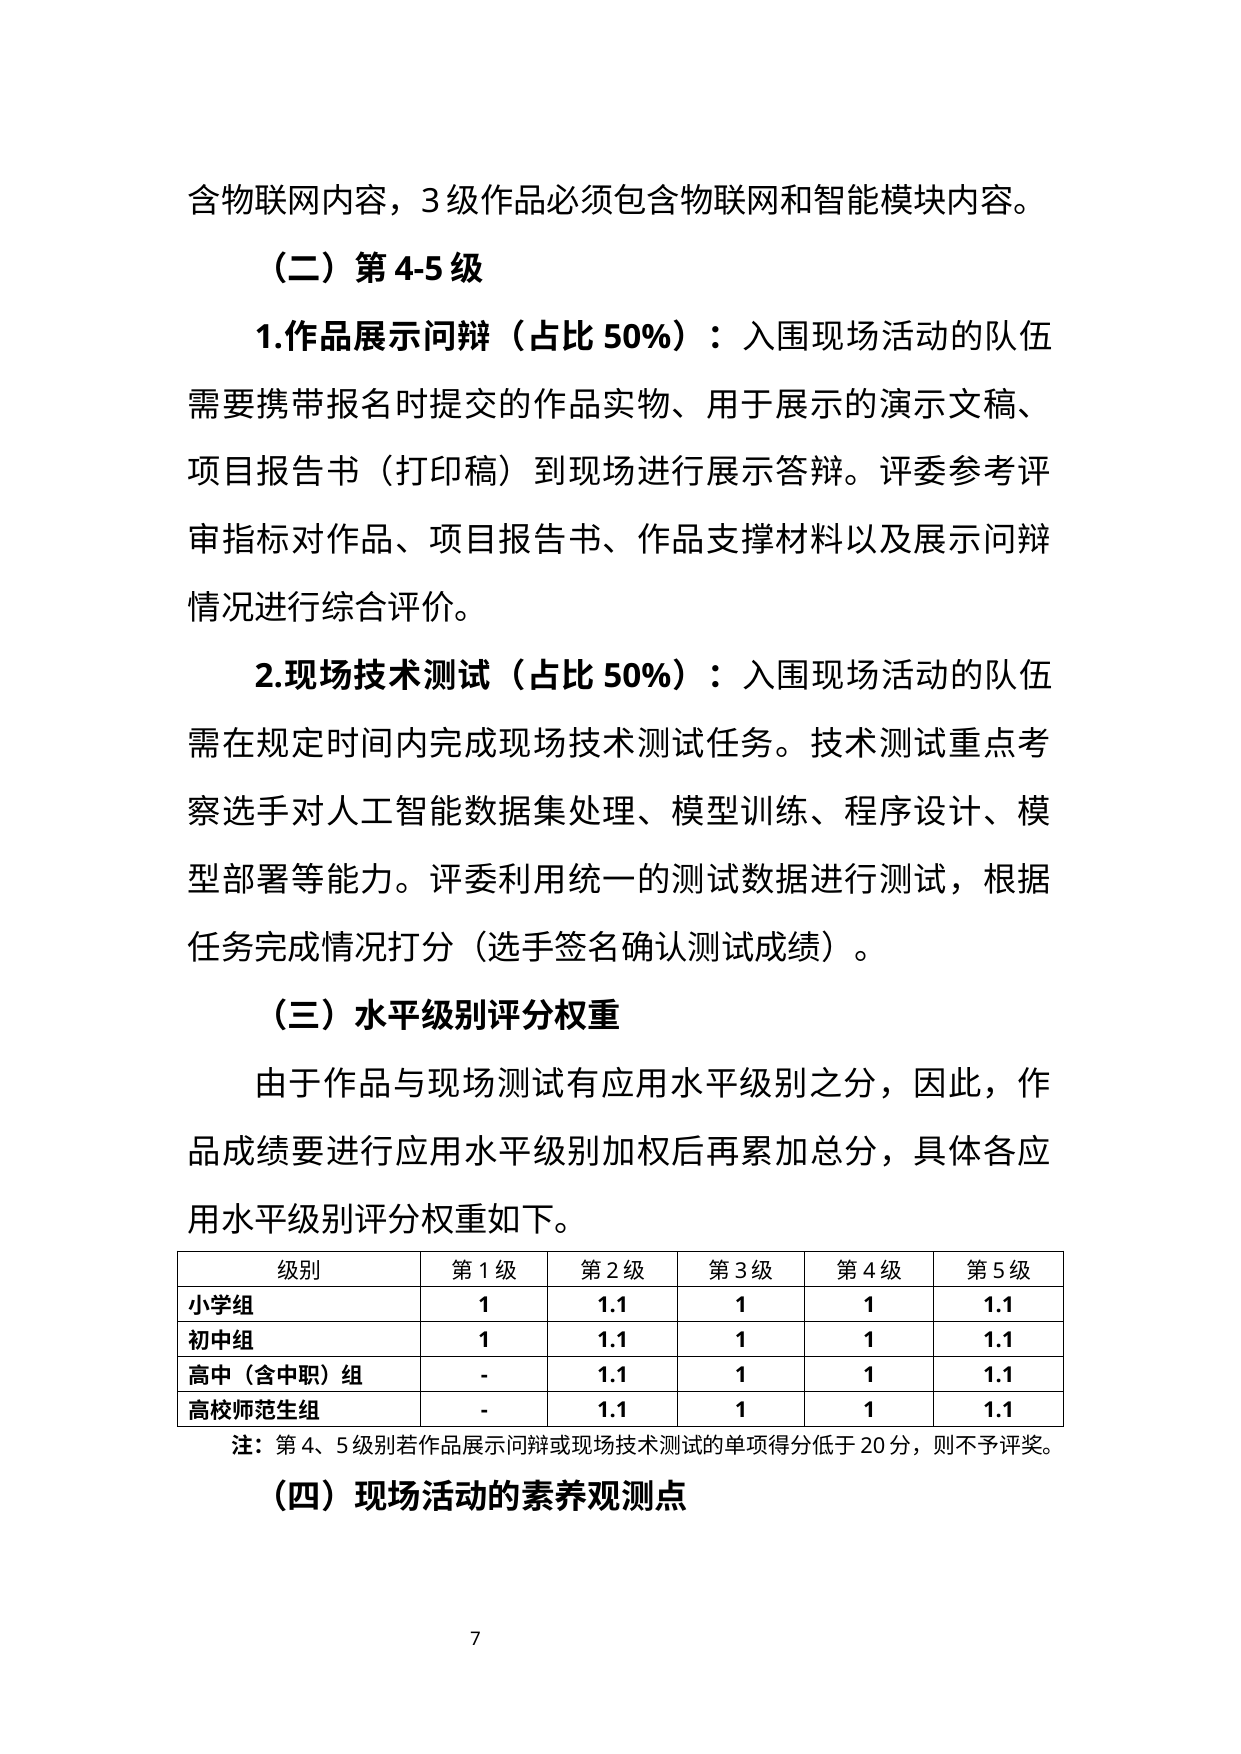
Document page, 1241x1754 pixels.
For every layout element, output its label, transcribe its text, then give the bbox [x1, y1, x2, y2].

text 2.现场技术测试（占比50%）：入围现场活动的队伍需在规定时间内完成现场技术测试任务。技术测试重点考察选手对人工智能数据集处理、模型训练、程序设计、模型部署等能力。评委利用统一的测试数据进行测试，根据任务完成情况打分（选手签名确认测试成绩）。 [187, 639, 1053, 979]
table_cell 小学组 [178, 1287, 420, 1321]
table_cell 1.1 [934, 1287, 1063, 1321]
table_cell 1 [421, 1287, 547, 1321]
table_cell 1 [805, 1357, 933, 1391]
table_cell 1 [678, 1287, 804, 1321]
table_cell 1 [805, 1392, 933, 1426]
table_cell 1 [678, 1357, 804, 1391]
table_cell 1 [678, 1392, 804, 1426]
table_header 第1级 [421, 1252, 547, 1286]
text （四）现场活动的素养观测点 [187, 1461, 1053, 1528]
table_cell 1.1 [548, 1392, 677, 1426]
table_header 第4级 [805, 1252, 933, 1286]
table_cell - [421, 1392, 547, 1426]
table_cell 初中组 [178, 1322, 420, 1356]
table_cell 1.1 [548, 1322, 677, 1356]
table_header 第2级 [548, 1252, 677, 1286]
table_cell 1.1 [548, 1287, 677, 1321]
text （三）水平级别评分权重 [187, 979, 1053, 1047]
table_header 级别 [178, 1252, 420, 1286]
table_cell 1 [678, 1322, 804, 1356]
table_header 第3级 [678, 1252, 804, 1286]
text 1.作品展示问辩（占比50%）：入围现场活动的队伍需要携带报名时提交的作品实物、用于展示的演示文稿、项目报告书（打印稿）到现场进行展示答辩。评委参考评审指标对作品、项目报告书、作品支撑材料以及展示问辩情况进行综合评价。 [187, 300, 1053, 639]
table_header 第5级 [934, 1252, 1063, 1286]
table_cell 1 [805, 1287, 933, 1321]
table_cell 1.1 [934, 1322, 1063, 1356]
table_cell 1.1 [934, 1392, 1063, 1426]
table_cell 1.1 [934, 1357, 1063, 1391]
text （二）第4-5级 [187, 232, 1053, 300]
text 由于作品与现场测试有应用水平级别之分，因此，作品成绩要进行应用水平级别加权后再累加总分，具体各应用水平级别评分权重如下。 [187, 1047, 1053, 1251]
table_cell - [421, 1357, 547, 1391]
text 注：第4、5级别若作品展示问辩或现场技术测试的单项得分低于20分，则不予评奖。 [187, 1427, 1053, 1461]
table_cell 高中（含中职）组 [178, 1357, 420, 1391]
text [187, 164, 1053, 232]
table_cell 高校师范生组 [178, 1392, 420, 1426]
table_cell 1.1 [548, 1357, 677, 1391]
table_cell 1 [805, 1322, 933, 1356]
table_cell 1 [421, 1322, 547, 1356]
